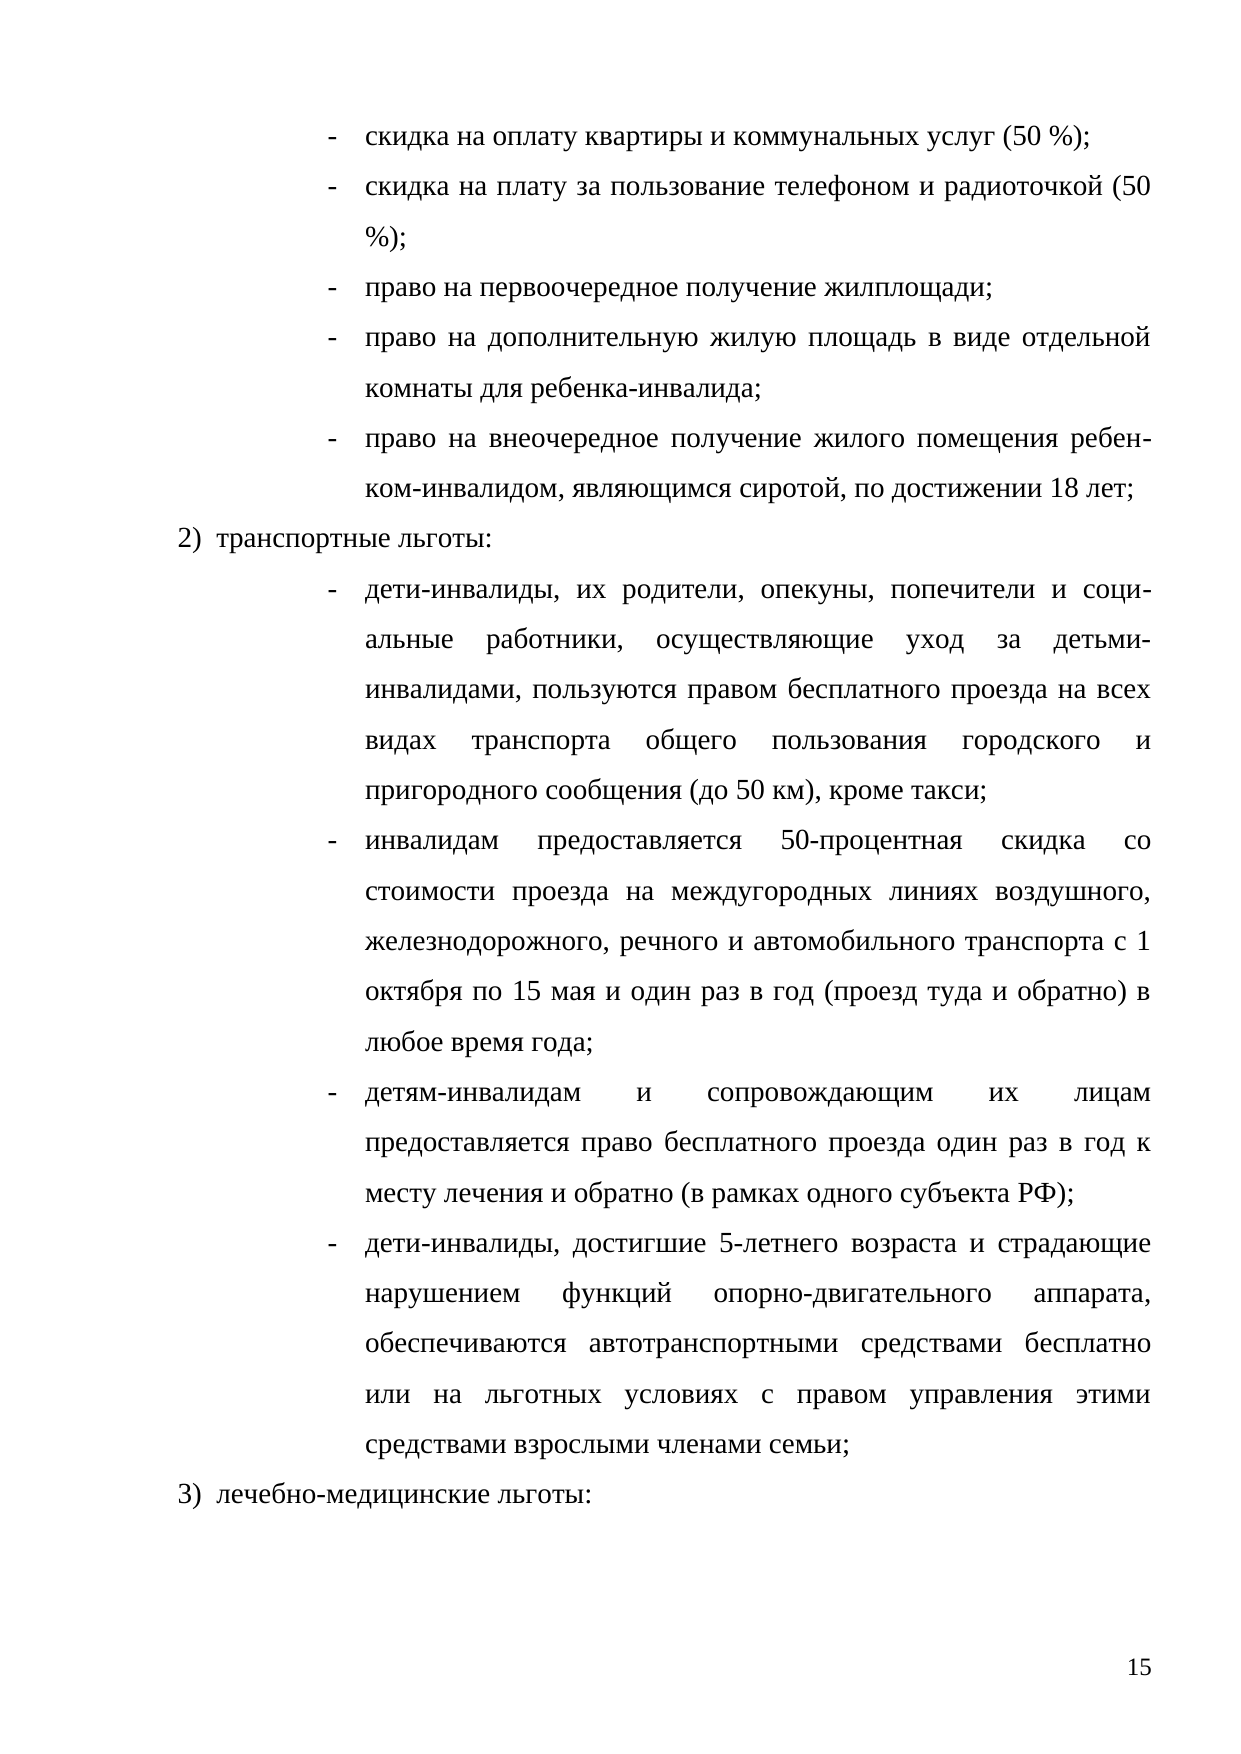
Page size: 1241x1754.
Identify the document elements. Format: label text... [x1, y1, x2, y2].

list право на дополнительную жилую площадь в виде отдельной комнаты для ребенка-инвалида; [327, 319, 1152, 403]
list право на внеочередное получение жилого помещения ребенком-инвалидом, являющимся сиротой, по достижении 18 лет; [327, 420, 1152, 504]
list дети-инвалиды, достигшие 5-летнего возраста и страдающие нарушением функций опорно-двигательного аппарата, обеспечиваются автотранспортными средствами бесплатно или на льготных условиях с правом управления этими средствами взрослыми членами семьи; [327, 1225, 1152, 1460]
list скидка на плату за пользование телефоном и радиоточкой (50 %); [327, 168, 1152, 252]
list инвалидам предоставляется 50-процентная скидка со стоимости проезда на междугородных линиях воздушного, железнодорожного, речного и автомобильного транспорта с 1 октября по 15 мая и один раз в год (проезд туда и обратно) в любое время года; [327, 822, 1152, 1057]
list дети-инвалиды, их родители, опекуны, попечители и социальные работники, осуществляющие уход за детьми-инвалидами, пользуются правом бесплатного проезда на всех видах транспорта общего пользования городского и пригородного сообщения (до ), кроме такси; [327, 571, 1152, 806]
list детям-инвалидам и сопровождающим их лицам предоставляется право бесплатного проезда один раз в год к месту лечения и обратно (в рамках одного субъекта РФ); [327, 1074, 1152, 1208]
text 2) транспортные льготы: [177, 521, 1152, 554]
list право на первоочередное получение жилплощади; [327, 269, 1152, 303]
list скидка на оплату квартиры и коммунальных услуг (50 %); [327, 118, 1152, 152]
text 3) лечебно-медицинские льготы: [177, 1477, 1152, 1510]
